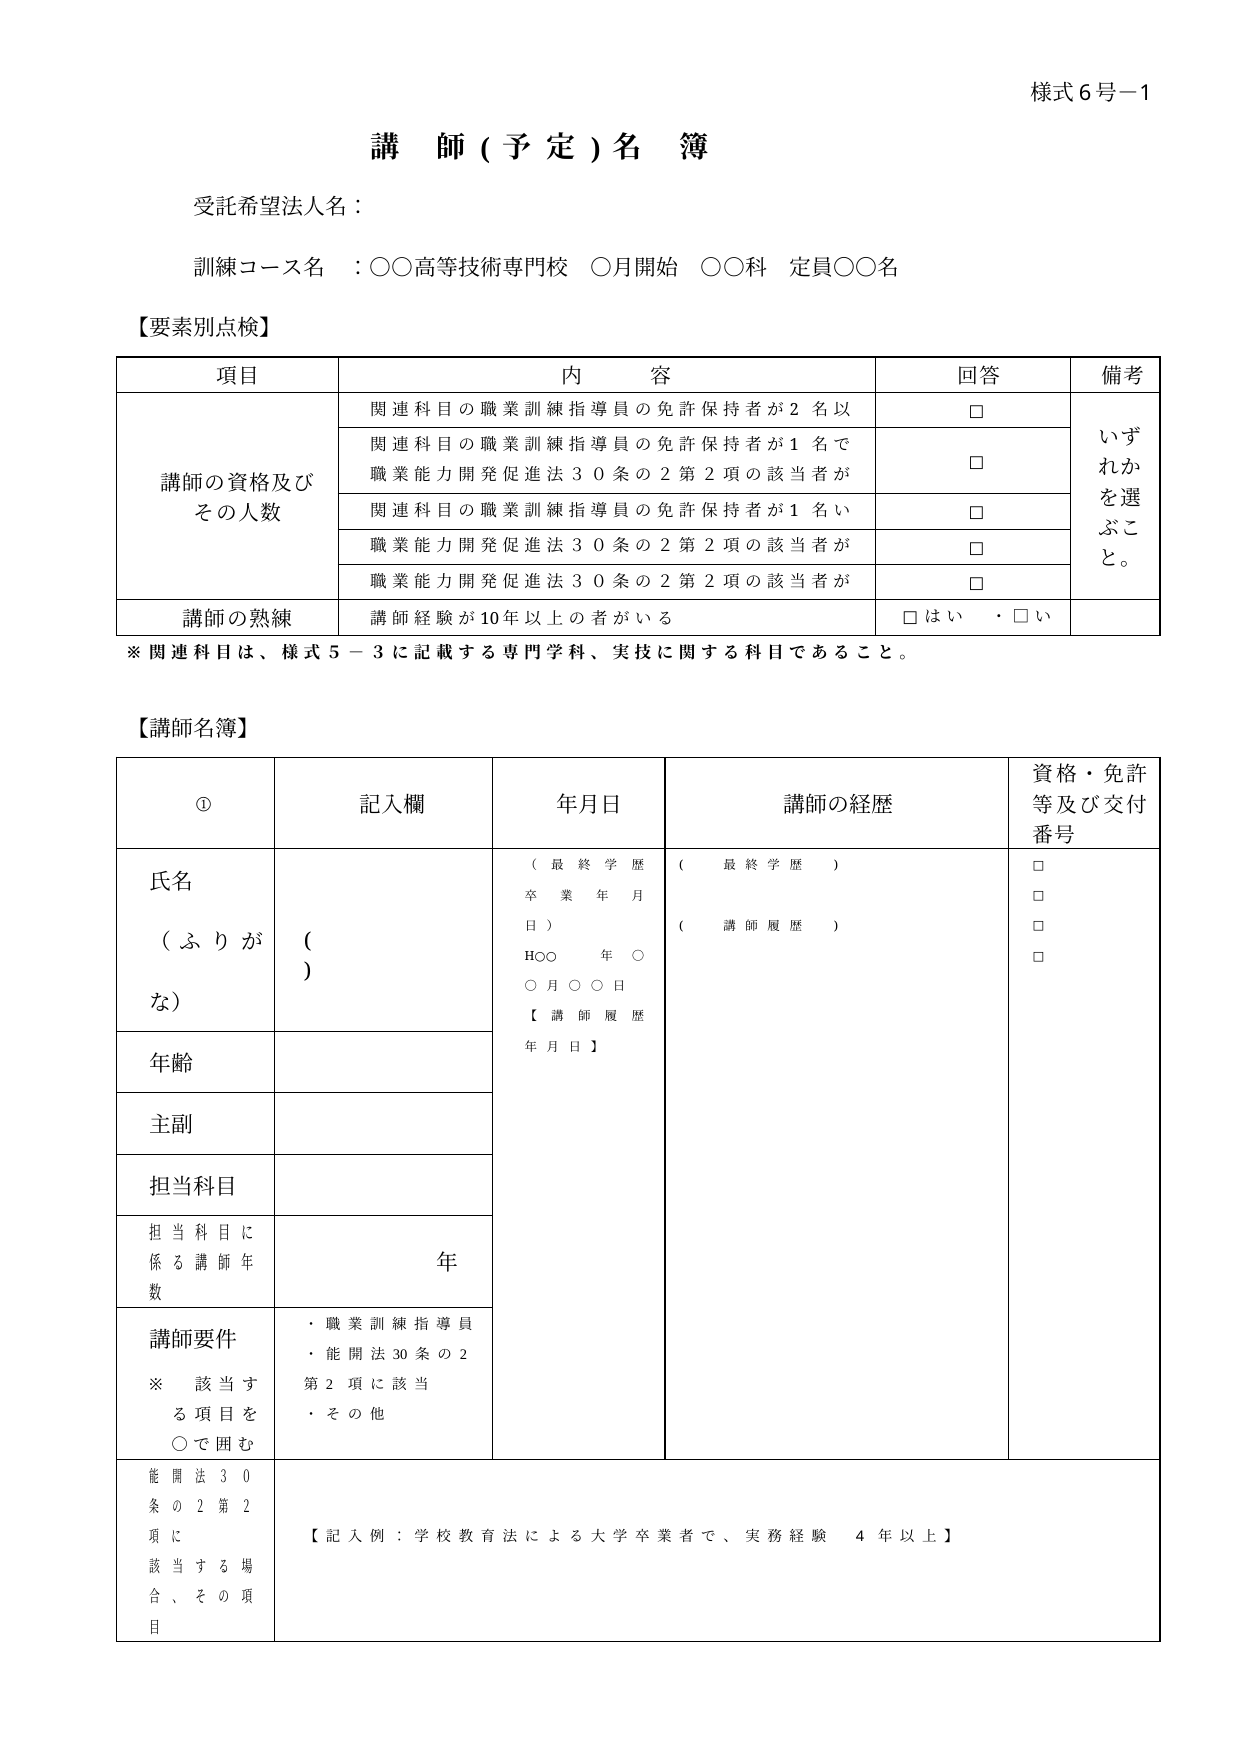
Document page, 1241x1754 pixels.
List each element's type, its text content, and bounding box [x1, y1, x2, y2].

table_cell （最終学歴卒業年月日） H○○年○○月○○日 【講師履歴年月日】 [493, 849, 664, 1459]
table_cell □ [876, 530, 1070, 564]
table_cell □ [876, 428, 1070, 493]
table_cell [1071, 600, 1159, 635]
table_cell いずれかを選ぶこと。 [1071, 393, 1159, 599]
table_header 記入欄 [275, 758, 492, 848]
table_cell 主副 [117, 1093, 274, 1153]
text 【講師名簿】 [127, 696, 1143, 757]
text ※関連科目は、様式５－３に記載する専門学科、実技に関する科目であること。 [127, 636, 1143, 666]
table_cell □はい ・□いいえ [876, 600, 1070, 635]
table_cell 能開法３０条の２第２項に 該当する場合、その項目 [117, 1460, 274, 1641]
table_cell 関連科目の職業訓練指導員の免許保持者が1名で職業能力開発促進法３０条の２第２項の該当者が1名以上いる [339, 428, 875, 493]
text 受託希望法人名： [127, 175, 1143, 236]
table_cell 年齢 [117, 1032, 274, 1092]
text 訓練コース名 ：○○高等技術専門校 ○月開始 ○○科 定員〇〇名 [127, 236, 1143, 296]
table_cell ・職業訓練指導員 ・能開法30条の2第2項に該当 ・その他 [275, 1308, 492, 1459]
table_cell 関連科目の職業訓練指導員の免許保持者が2名以上いる [339, 393, 875, 427]
table_header 備考 [1071, 358, 1159, 392]
text 講 師(予定) 名 簿 [127, 115, 1143, 175]
table_header 資格・免許等及び交付番号 [1009, 758, 1159, 848]
table_cell 氏名 （ふりがな） [117, 849, 274, 1031]
table_cell 年 [275, 1216, 492, 1307]
table_cell □ [876, 393, 1070, 427]
table_cell [275, 1093, 492, 1153]
table_cell □ [876, 565, 1070, 599]
table_header 講師の経歴 [666, 758, 1008, 848]
table_header 年月日 [493, 758, 664, 848]
table_cell [275, 1155, 492, 1215]
table_cell 職業能力開発促進法３０条の２第２項の該当者が1名いる [339, 565, 875, 599]
text 【要素別点検】 [127, 296, 1143, 356]
table_cell 担当科目 [117, 1155, 274, 1215]
table_cell 講師要件 ※該当する項目を○で囲む [117, 1308, 274, 1459]
table_cell 担当科目に係る講師年数 [117, 1216, 274, 1307]
table_cell 関連科目の職業訓練指導員の免許保持者が1名いる。 [339, 494, 875, 528]
table_header 内 容 [339, 358, 875, 392]
table_cell 【記入例：学校教育法による大学卒業者で、実務経験4年以上】 [275, 1460, 1159, 1641]
table_header 回答 [876, 358, 1070, 392]
table_cell 職業能力開発促進法３０条の２第２項の該当者が2名以上いる [339, 530, 875, 564]
table_cell □ [876, 494, 1070, 528]
table_cell 講師の熟練 [117, 600, 338, 635]
table_cell [275, 1032, 492, 1092]
table_cell (最終学歴) (講師履歴) [666, 849, 1008, 1459]
table_header ① [117, 758, 274, 848]
table_cell ( ) [275, 849, 492, 1031]
table_header 項目 [117, 358, 338, 392]
table_cell □ □ □ □ [1009, 849, 1159, 1459]
table_cell 講師経験が10年以上の者がいる [339, 600, 875, 635]
table_cell 講師の資格及び その人数 [117, 393, 338, 599]
